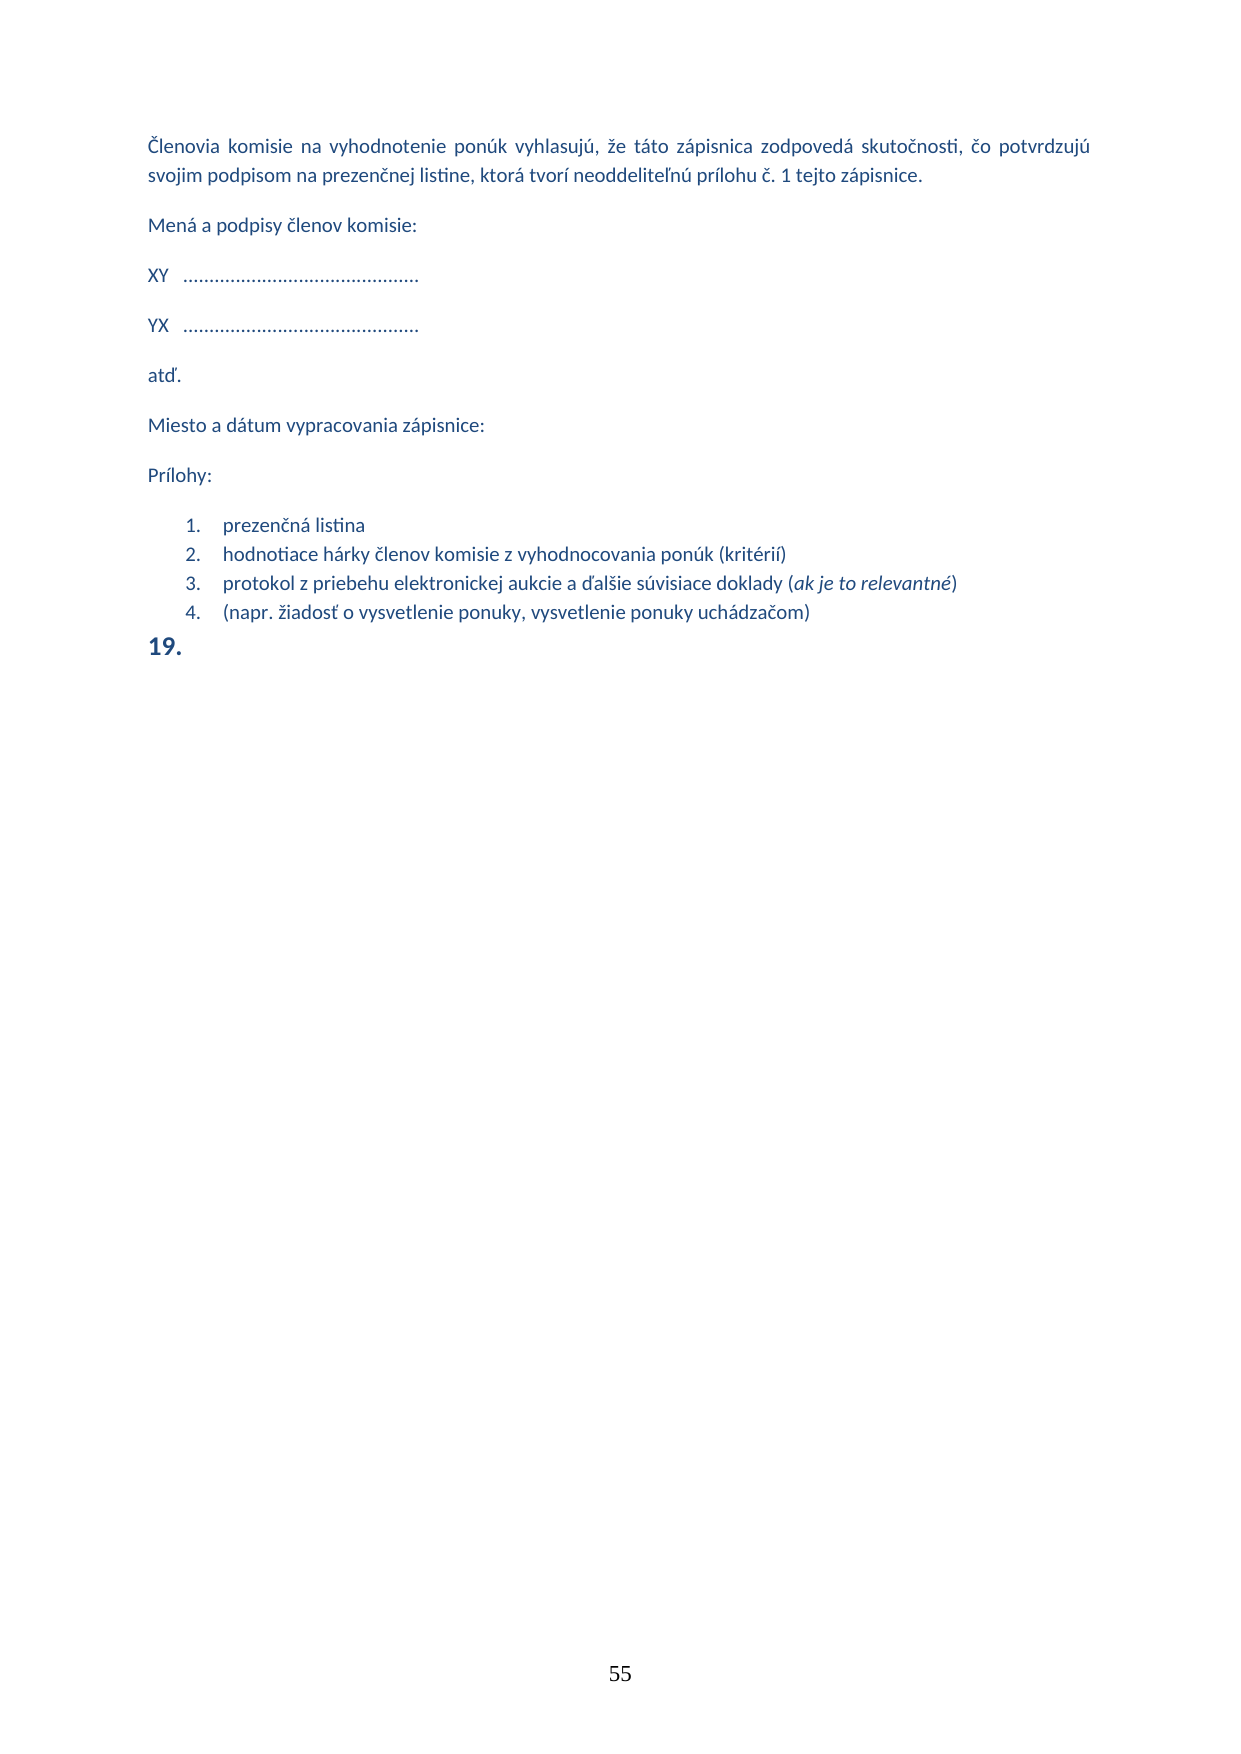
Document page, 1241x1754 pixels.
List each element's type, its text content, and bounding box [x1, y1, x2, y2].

text Prílohy: [148, 462, 1093, 487]
text Členovia komisie na vyhodnotenie ponúk vyhlasujú, že táto zápisnica zodpovedá skutočnosti, čo potvrdzujú svojim podpisom na prezenčnej listine, ktorá tvorí neoddeliteľnú prílohu č. 1 tejto zápisnice. [148, 133, 1093, 187]
list (napr. žiadosť o vysvetlenie ponuky, vysvetlenie ponuky uchádzačom) [185, 599, 1093, 625]
list protokol z priebehu elektronickej aukcie a ďalšie súvisiace doklady (ak je to relevantné) [185, 570, 1093, 596]
list hodnotiace hárky členov komisie z vyhodnocovania ponúk (kritérií) [185, 541, 1093, 567]
text Mená a podpisy členov komisie: [148, 212, 1093, 237]
text XY ............................................. [148, 262, 1093, 287]
text atď. [148, 362, 1093, 387]
text YX ............................................. [148, 312, 1093, 337]
text Miesto a dátum vypracovania zápisnice: [148, 412, 1093, 437]
list prezenčná listina [185, 512, 1093, 537]
